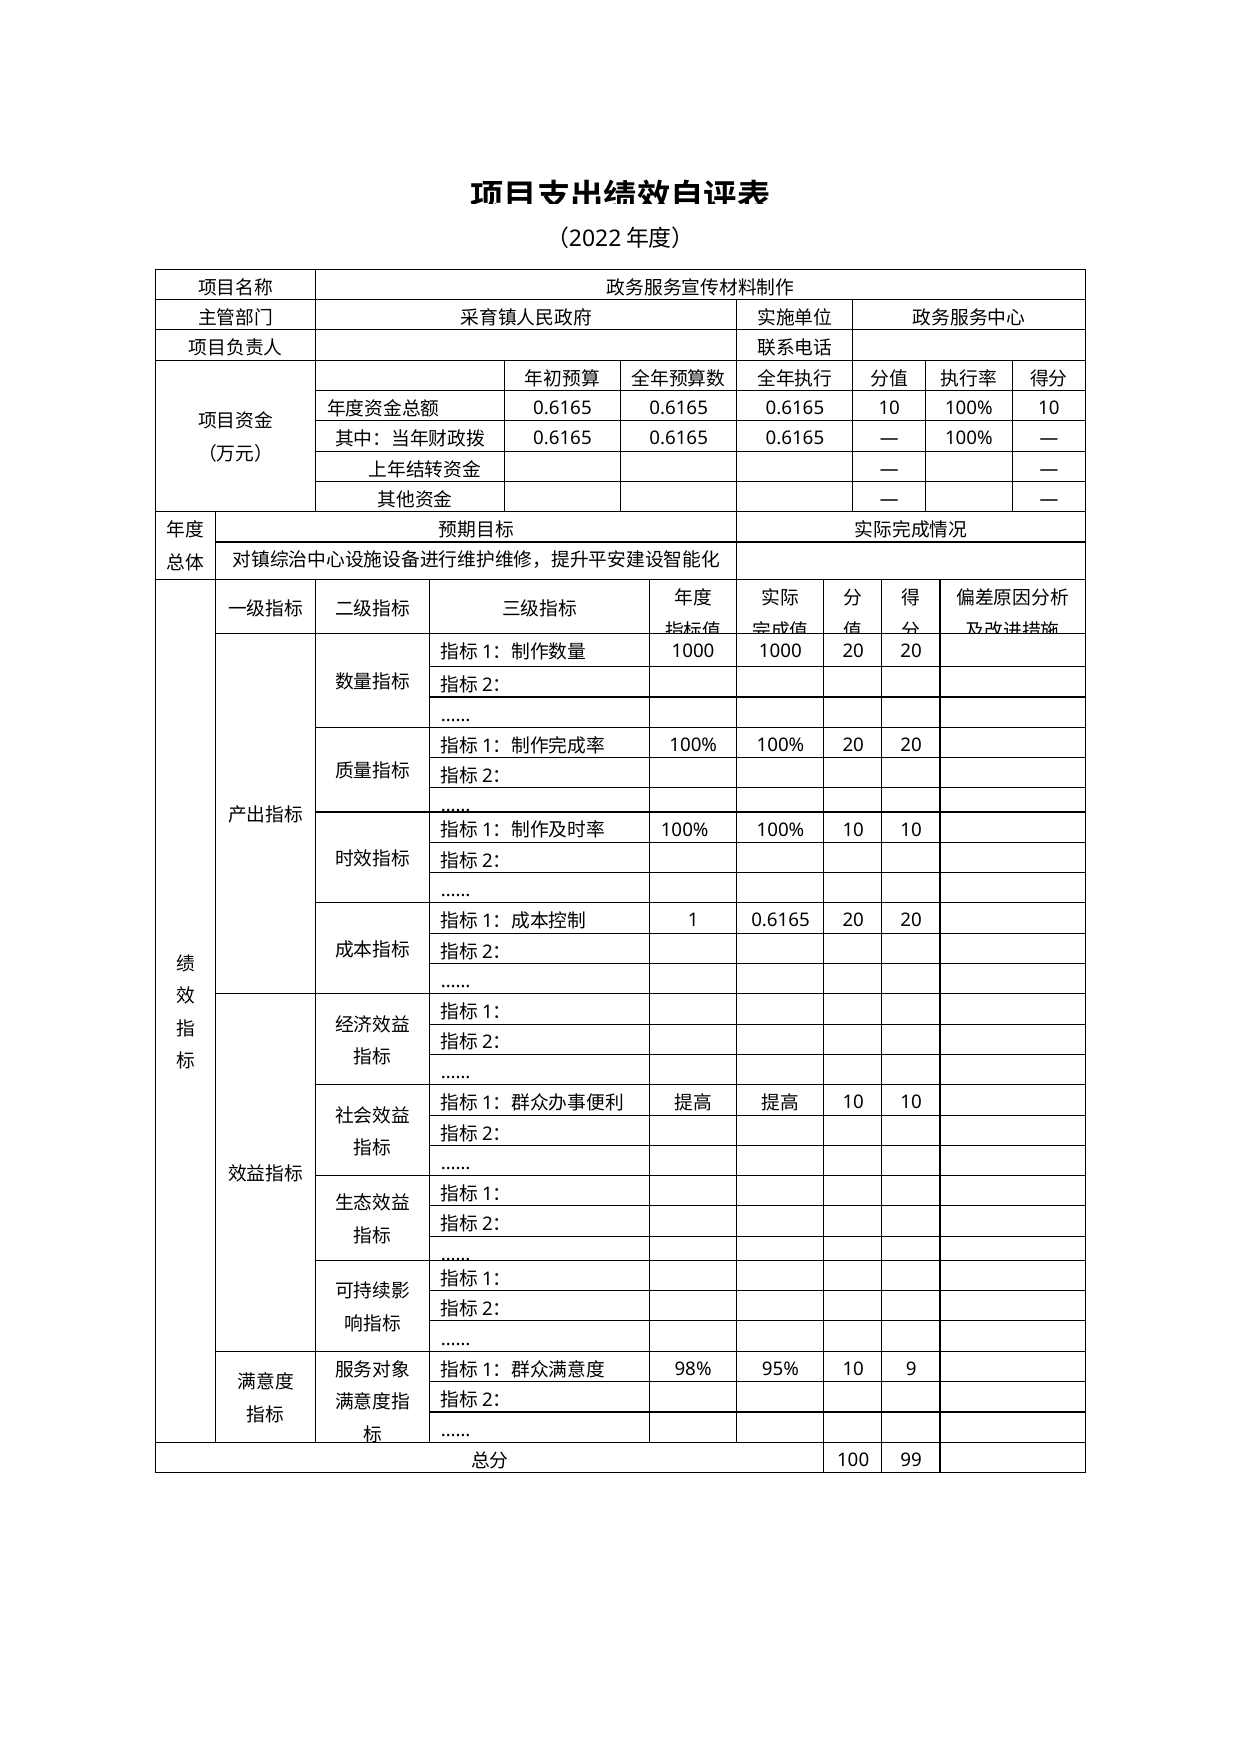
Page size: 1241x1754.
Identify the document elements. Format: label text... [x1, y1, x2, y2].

table_cell 10 [853, 391, 925, 420]
table_cell [737, 1025, 823, 1054]
table_cell [926, 452, 1012, 481]
table_cell 指标1： [430, 1176, 649, 1205]
table_cell [650, 843, 736, 872]
table_cell 实际 完成值 [737, 580, 823, 633]
table_cell 偏差原因分析及改进措施 [941, 580, 1085, 633]
table_cell 10 [882, 813, 939, 842]
table_cell [941, 1352, 1085, 1381]
table_cell [941, 1261, 1085, 1290]
table_cell [737, 482, 852, 511]
table_cell [650, 873, 736, 902]
table_cell [737, 1413, 823, 1442]
table_cell 指标2： [430, 1025, 649, 1054]
table_cell [650, 1055, 736, 1084]
table_cell [941, 728, 1085, 757]
table_cell [621, 482, 736, 511]
table_cell …… [430, 1237, 649, 1260]
table_cell [737, 1382, 823, 1411]
table_cell …… [430, 964, 649, 993]
table_cell [737, 1055, 823, 1084]
table_cell [941, 903, 1085, 933]
table_cell [650, 1382, 736, 1411]
table_cell [941, 1413, 1085, 1442]
table_cell [882, 758, 939, 787]
table_cell …… [430, 1055, 649, 1084]
table_cell 质量指标 [316, 728, 429, 811]
table_cell [941, 1321, 1085, 1351]
table_cell [882, 1025, 939, 1054]
table_cell 项目负责人 [156, 330, 315, 359]
table_cell [737, 667, 823, 696]
table_cell [737, 1261, 823, 1290]
table_cell 指标1：群众满意度 [430, 1352, 649, 1381]
table_cell [824, 1321, 881, 1351]
table_cell 生态效益 指标 [316, 1176, 429, 1260]
table_cell 数量指标 [316, 634, 429, 727]
table_cell [737, 543, 1085, 579]
table_cell 得分 [1013, 361, 1085, 390]
table_cell 总分 [156, 1443, 823, 1472]
table_header 项目支出绩效自评表 [155, 162, 1085, 204]
table_cell [737, 1176, 823, 1205]
table_cell [882, 934, 939, 963]
table_cell [882, 1321, 939, 1351]
table_cell 成本指标 [316, 903, 429, 993]
table_cell [941, 994, 1085, 1023]
table_cell 三级指标 [430, 580, 649, 633]
table_cell 得分 [882, 580, 939, 633]
table_cell — [1013, 482, 1085, 511]
table_cell 分值 [824, 580, 881, 633]
table_cell [882, 698, 939, 727]
table_cell [824, 667, 881, 696]
table_cell [737, 1291, 823, 1320]
table_cell 绩 效 指 标 [156, 580, 215, 1442]
table_cell [824, 1237, 881, 1260]
table_cell [824, 1116, 881, 1145]
table_cell 预期目标 [216, 512, 736, 541]
table_cell 实际完成情况 [737, 512, 1085, 541]
table_cell [650, 1413, 736, 1442]
table_cell [882, 1237, 939, 1260]
table_cell 二级指标 [316, 580, 429, 633]
table_cell [853, 330, 1085, 359]
table_cell [650, 964, 736, 993]
table_cell [650, 1321, 736, 1351]
table_cell [941, 843, 1085, 872]
table_cell 9 [882, 1352, 939, 1381]
table_cell [941, 964, 1085, 993]
table_cell [650, 1146, 736, 1175]
table_cell [941, 1025, 1085, 1054]
table_cell 联系电话 [737, 330, 852, 359]
table_cell [737, 873, 823, 902]
table_cell [882, 843, 939, 872]
table_cell 指标2： [430, 843, 649, 872]
table_cell [650, 1291, 736, 1320]
table_cell [650, 1237, 736, 1260]
table_cell [824, 1025, 881, 1054]
table_cell [650, 758, 736, 787]
table_cell [882, 788, 939, 811]
table_cell [650, 1176, 736, 1205]
table_cell [737, 1146, 823, 1175]
table_cell [737, 994, 823, 1023]
table_cell 10 [824, 1085, 881, 1114]
table_cell 满意度 指标 [216, 1352, 315, 1442]
table_cell 指标1：制作及时率 [430, 813, 649, 842]
table_cell [824, 843, 881, 872]
table_cell 0.6165 [505, 421, 620, 451]
table_cell [650, 698, 736, 727]
table_cell [737, 1237, 823, 1260]
table_cell 年度资金总额 [316, 391, 504, 420]
table_cell [824, 934, 881, 963]
table_cell [824, 873, 881, 902]
table_cell 一级指标 [216, 580, 315, 633]
table_cell [882, 1116, 939, 1145]
table_cell [882, 1291, 939, 1320]
table_cell 实施单位 [737, 300, 852, 329]
table_cell — [853, 452, 925, 481]
table_cell 其中：当年财政拨款 [316, 421, 504, 451]
table_cell 指标1：成本控制 [430, 903, 649, 933]
table_cell 0.6165 [505, 391, 620, 420]
table_cell [882, 1055, 939, 1084]
table_cell [941, 1146, 1085, 1175]
table_cell [882, 1206, 939, 1236]
table_cell 10 [882, 1085, 939, 1114]
table_cell …… [430, 873, 649, 902]
table_cell 100% [737, 813, 823, 842]
table_cell [941, 1291, 1085, 1320]
table_cell 提高 [737, 1085, 823, 1114]
table_cell [941, 1085, 1085, 1114]
table_cell [737, 788, 823, 811]
table_cell …… [430, 788, 649, 811]
table_cell [650, 934, 736, 963]
table_cell [926, 482, 1012, 511]
table_cell 1 [650, 903, 736, 933]
table_cell 指标1：制作数量 [430, 634, 649, 666]
table_cell 主管部门 [156, 300, 315, 329]
table_cell [882, 667, 939, 696]
table_cell 10 [1013, 391, 1085, 420]
table_cell 20 [824, 903, 881, 933]
table_cell [941, 1116, 1085, 1145]
table_cell 1000份 [737, 634, 823, 666]
table_cell 指标2： [430, 758, 649, 787]
table_cell [941, 1382, 1085, 1411]
table_cell [737, 1206, 823, 1236]
table_cell 95% [737, 1352, 823, 1381]
table_cell 100% [926, 421, 1012, 451]
table_cell 0.6165 [737, 903, 823, 933]
table_cell [941, 667, 1085, 696]
table_cell [941, 1237, 1085, 1260]
table_cell [941, 698, 1085, 727]
table_cell 98% [650, 1352, 736, 1381]
table_cell 99 [882, 1443, 939, 1472]
table_cell [941, 1206, 1085, 1236]
table_cell [941, 813, 1085, 842]
table_cell — [853, 421, 925, 451]
table_cell …… [430, 1146, 649, 1175]
table_cell [650, 667, 736, 696]
table_cell 提高 [650, 1085, 736, 1114]
table_cell 100% [650, 728, 736, 757]
table_cell [824, 1291, 881, 1320]
table_cell [824, 1413, 881, 1442]
table_cell [882, 1176, 939, 1205]
table_cell …… [430, 1321, 649, 1351]
table_cell [824, 994, 881, 1023]
table_cell [650, 1206, 736, 1236]
table_cell [316, 330, 736, 359]
table_cell 产出指标 [216, 634, 315, 993]
table_cell 政务服务宣传材料制作 [316, 270, 1085, 299]
table_cell 分值 [853, 361, 925, 390]
table_cell [824, 758, 881, 787]
table_cell [882, 1261, 939, 1290]
table_cell （2022年度） [155, 204, 1085, 269]
table_cell [882, 1413, 939, 1442]
table_cell 年初预算数 [505, 361, 620, 390]
table_cell …… [430, 1413, 649, 1442]
table_cell 指标2： [430, 667, 649, 696]
table_cell 100% [650, 813, 736, 842]
table_cell 对镇综治中心设施设备进行维护维修，提升平安建设智能化管理水平。。 [216, 543, 736, 579]
table_cell 指标2： [430, 1116, 649, 1145]
table_cell 效益指标 [216, 994, 315, 1351]
table_cell — [1013, 421, 1085, 451]
table_cell 其他资金 [316, 482, 504, 511]
table_cell [737, 1116, 823, 1145]
table_cell 指标2： [430, 1291, 649, 1320]
table_cell [824, 1176, 881, 1205]
table_cell [505, 452, 620, 481]
table_cell 0.6165 [737, 421, 852, 451]
table_cell 指标1： [430, 1261, 649, 1290]
table_cell 指标1： [430, 994, 649, 1023]
table_cell [824, 1206, 881, 1236]
table_cell [941, 788, 1085, 811]
table_cell [824, 1382, 881, 1411]
table_cell 10 [824, 1352, 881, 1381]
table_cell 时效指标 [316, 813, 429, 902]
table_cell 0.6165 [737, 391, 852, 420]
table_cell [824, 1146, 881, 1175]
table_cell 1000份 [650, 634, 736, 666]
table_cell 全年预算数 [621, 361, 736, 390]
table_cell [737, 452, 852, 481]
table_cell [650, 1116, 736, 1145]
table_cell — [853, 482, 925, 511]
table_cell 项目资金 （万元） [156, 361, 315, 511]
table_cell 社会效益 指标 [316, 1085, 429, 1175]
table_cell [941, 758, 1085, 787]
table_cell 20 [882, 634, 939, 666]
table_cell [737, 934, 823, 963]
table_cell [941, 1055, 1085, 1084]
table_cell 年度 指标值 [650, 580, 736, 633]
table_cell [737, 698, 823, 727]
table_cell [737, 843, 823, 872]
table_cell 20 [824, 634, 881, 666]
table_cell 10 [824, 813, 881, 842]
table_cell [650, 1261, 736, 1290]
table_cell [941, 873, 1085, 902]
table_cell 服务对象满意度指标 [316, 1352, 429, 1442]
table_cell [650, 1025, 736, 1054]
table_cell — [1013, 452, 1085, 481]
table_cell [882, 994, 939, 1023]
table_cell 采育镇人民政府 [316, 300, 736, 329]
table_cell [505, 482, 620, 511]
table_cell 执行率 [926, 361, 1012, 390]
table_cell 20 [824, 728, 881, 757]
table_cell 100% [737, 728, 823, 757]
table_cell 100% [926, 391, 1012, 420]
table_cell 经济效益 指标 [316, 994, 429, 1084]
table_cell 指标1：群众办事便利度 [430, 1085, 649, 1114]
table_cell [941, 934, 1085, 963]
table_cell [882, 964, 939, 993]
table_cell …… [430, 698, 649, 727]
table_cell [650, 994, 736, 1023]
table_cell 20 [882, 728, 939, 757]
table_cell [737, 1321, 823, 1351]
table_cell [316, 361, 504, 390]
table_cell [737, 964, 823, 993]
table_cell 项目名称 [156, 270, 315, 299]
table_cell [882, 873, 939, 902]
table_cell 100 [824, 1443, 881, 1472]
table_cell 上年结转资金 [316, 452, 504, 481]
table_cell [824, 964, 881, 993]
table_cell 指标1：制作完成率 [430, 728, 649, 757]
table_cell [882, 1146, 939, 1175]
table_cell [824, 1055, 881, 1084]
table_cell [882, 1382, 939, 1411]
table_cell [941, 1176, 1085, 1205]
table_cell 政务服务中心 [853, 300, 1085, 329]
table_cell 全年执行数 [737, 361, 852, 390]
table_cell [941, 634, 1085, 666]
table_cell 0.6165 [621, 421, 736, 451]
table_cell [824, 788, 881, 811]
table_cell 指标2： [430, 1206, 649, 1236]
table_cell [824, 1261, 881, 1290]
table_cell [824, 698, 881, 727]
table_cell [650, 788, 736, 811]
table_cell 可持续影响指标 [316, 1261, 429, 1351]
table_cell [621, 452, 736, 481]
table_cell 指标2： [430, 1382, 649, 1411]
table_cell 0.6165 [621, 391, 736, 420]
table_cell 年度总体目标 [156, 512, 215, 579]
table_cell [941, 1443, 1085, 1472]
table_cell 指标2： [430, 934, 649, 963]
table_cell 20 [882, 903, 939, 933]
table_cell [737, 758, 823, 787]
